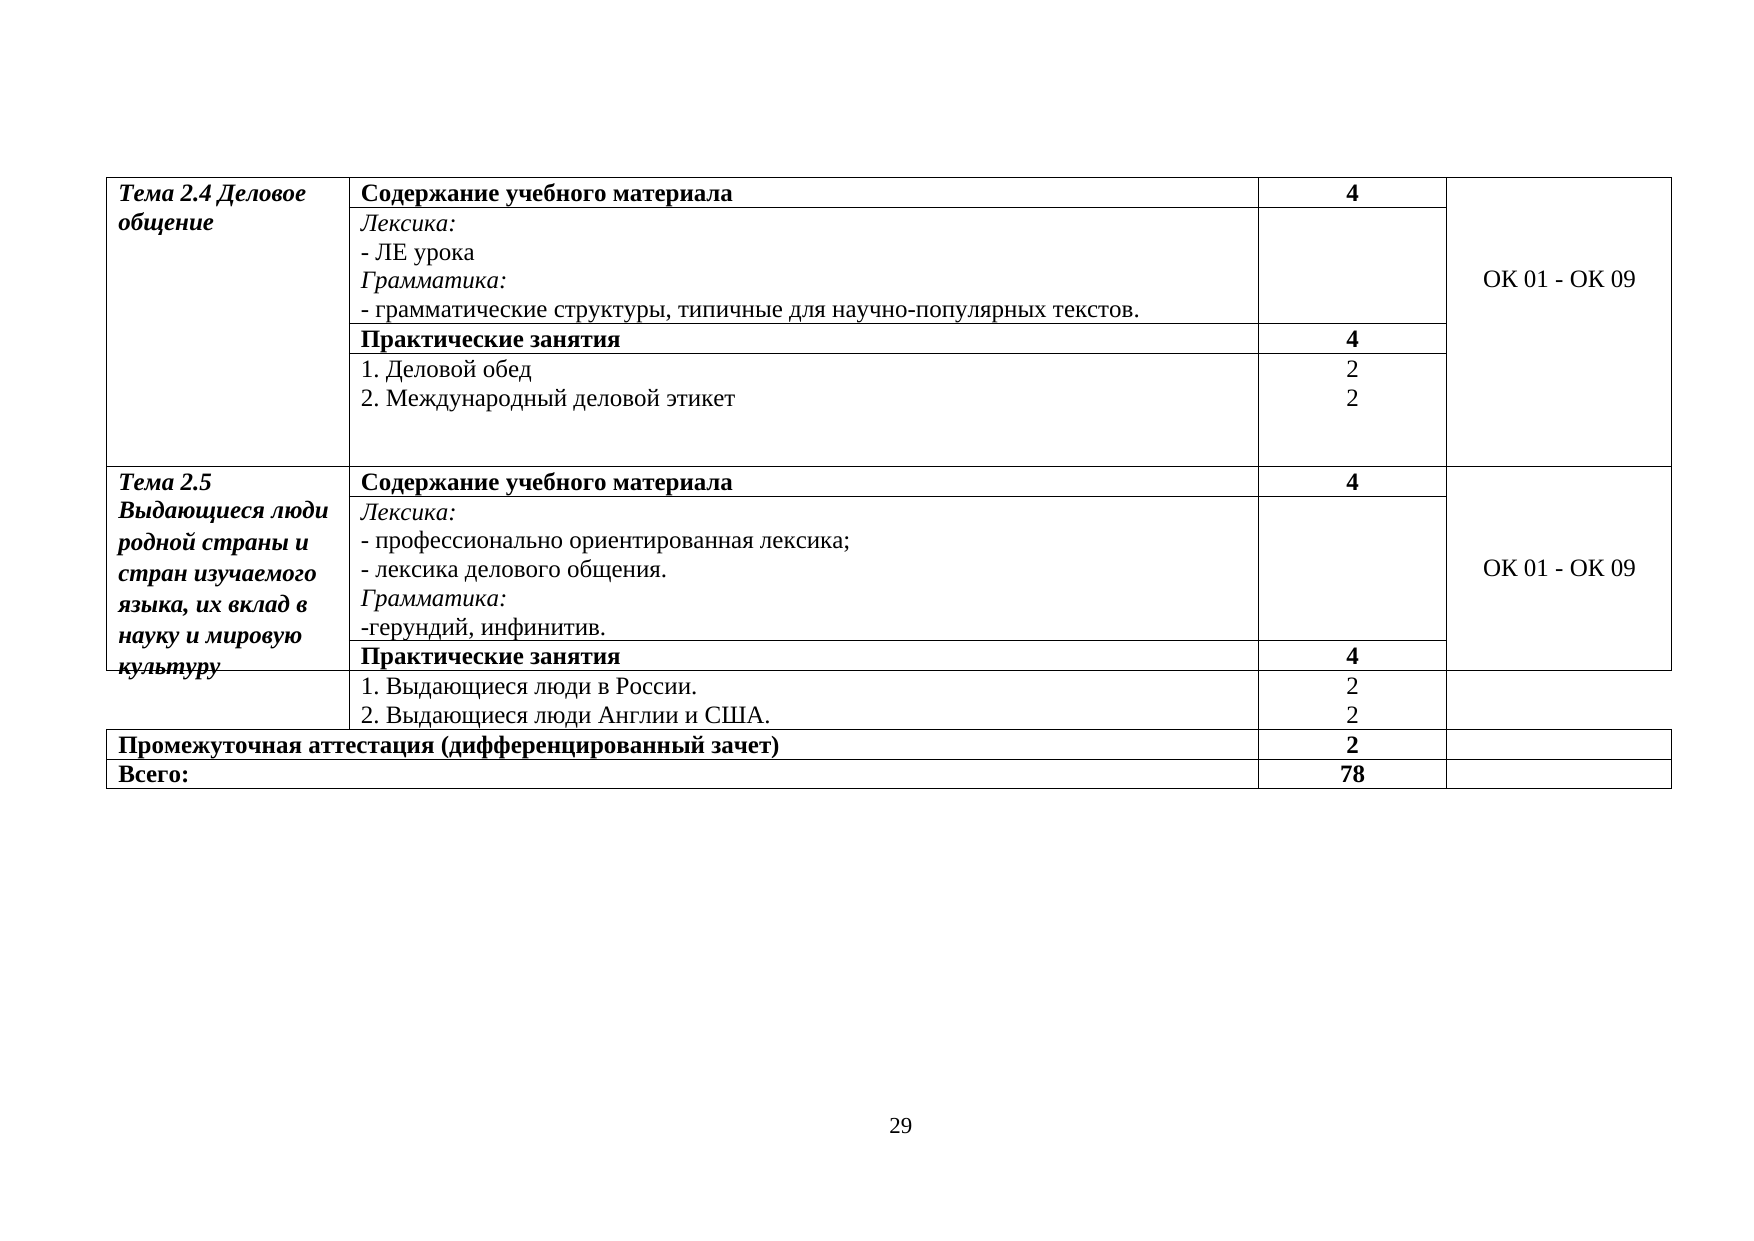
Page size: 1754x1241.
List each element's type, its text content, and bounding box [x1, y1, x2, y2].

table_cell [1447, 730, 1671, 758]
table_cell Промежуточная аттестация (дифференцированный зачет) [107, 730, 1258, 758]
table_cell 2 2 [1259, 354, 1446, 466]
table_cell 78 [1259, 760, 1446, 788]
table_cell [1259, 497, 1446, 640]
table_cell [1259, 208, 1446, 323]
table_cell Тема 2.4 Деловое общение [107, 178, 349, 466]
table_cell Всего: [107, 760, 1258, 788]
table_cell 1. Выдающиеся люди в России. 2. Выдающиеся люди Англии и США. [350, 671, 1258, 729]
table_cell Практические занятия [350, 324, 1258, 353]
table_cell Содержание учебного материала [350, 178, 1258, 207]
table_cell 2 [1259, 730, 1446, 758]
table_cell [1447, 760, 1671, 788]
table_cell Тема 2.5 Выдающиеся люди родной страны и стран изучаемого языка, их вклад в науку и мировую культуру [107, 467, 349, 670]
table_cell Содержание учебного материала [350, 467, 1258, 496]
table_cell ОК 01 - ОК 09 [1447, 467, 1671, 670]
table_cell 2 2 [1259, 671, 1446, 729]
table_cell Лексика: - профессионально ориентированная лексика; - лексика делового общения. Грамматика: -герундий, инфинитив. [350, 497, 1258, 640]
table_cell Практические занятия [350, 641, 1258, 670]
table_cell 4 [1259, 324, 1446, 353]
table_cell 1. Деловой обед 2. Международный деловой этикет [350, 354, 1258, 466]
table_cell 4 [1259, 641, 1446, 670]
table_cell 4 [1259, 467, 1446, 496]
table_cell 4 [1259, 178, 1446, 207]
table_cell ОК 01 - ОК 09 [1447, 178, 1671, 466]
table_cell Лексика: - ЛЕ урока Грамматика: - грамматические структуры, типичные для научно-популярных текстов. [350, 208, 1258, 323]
